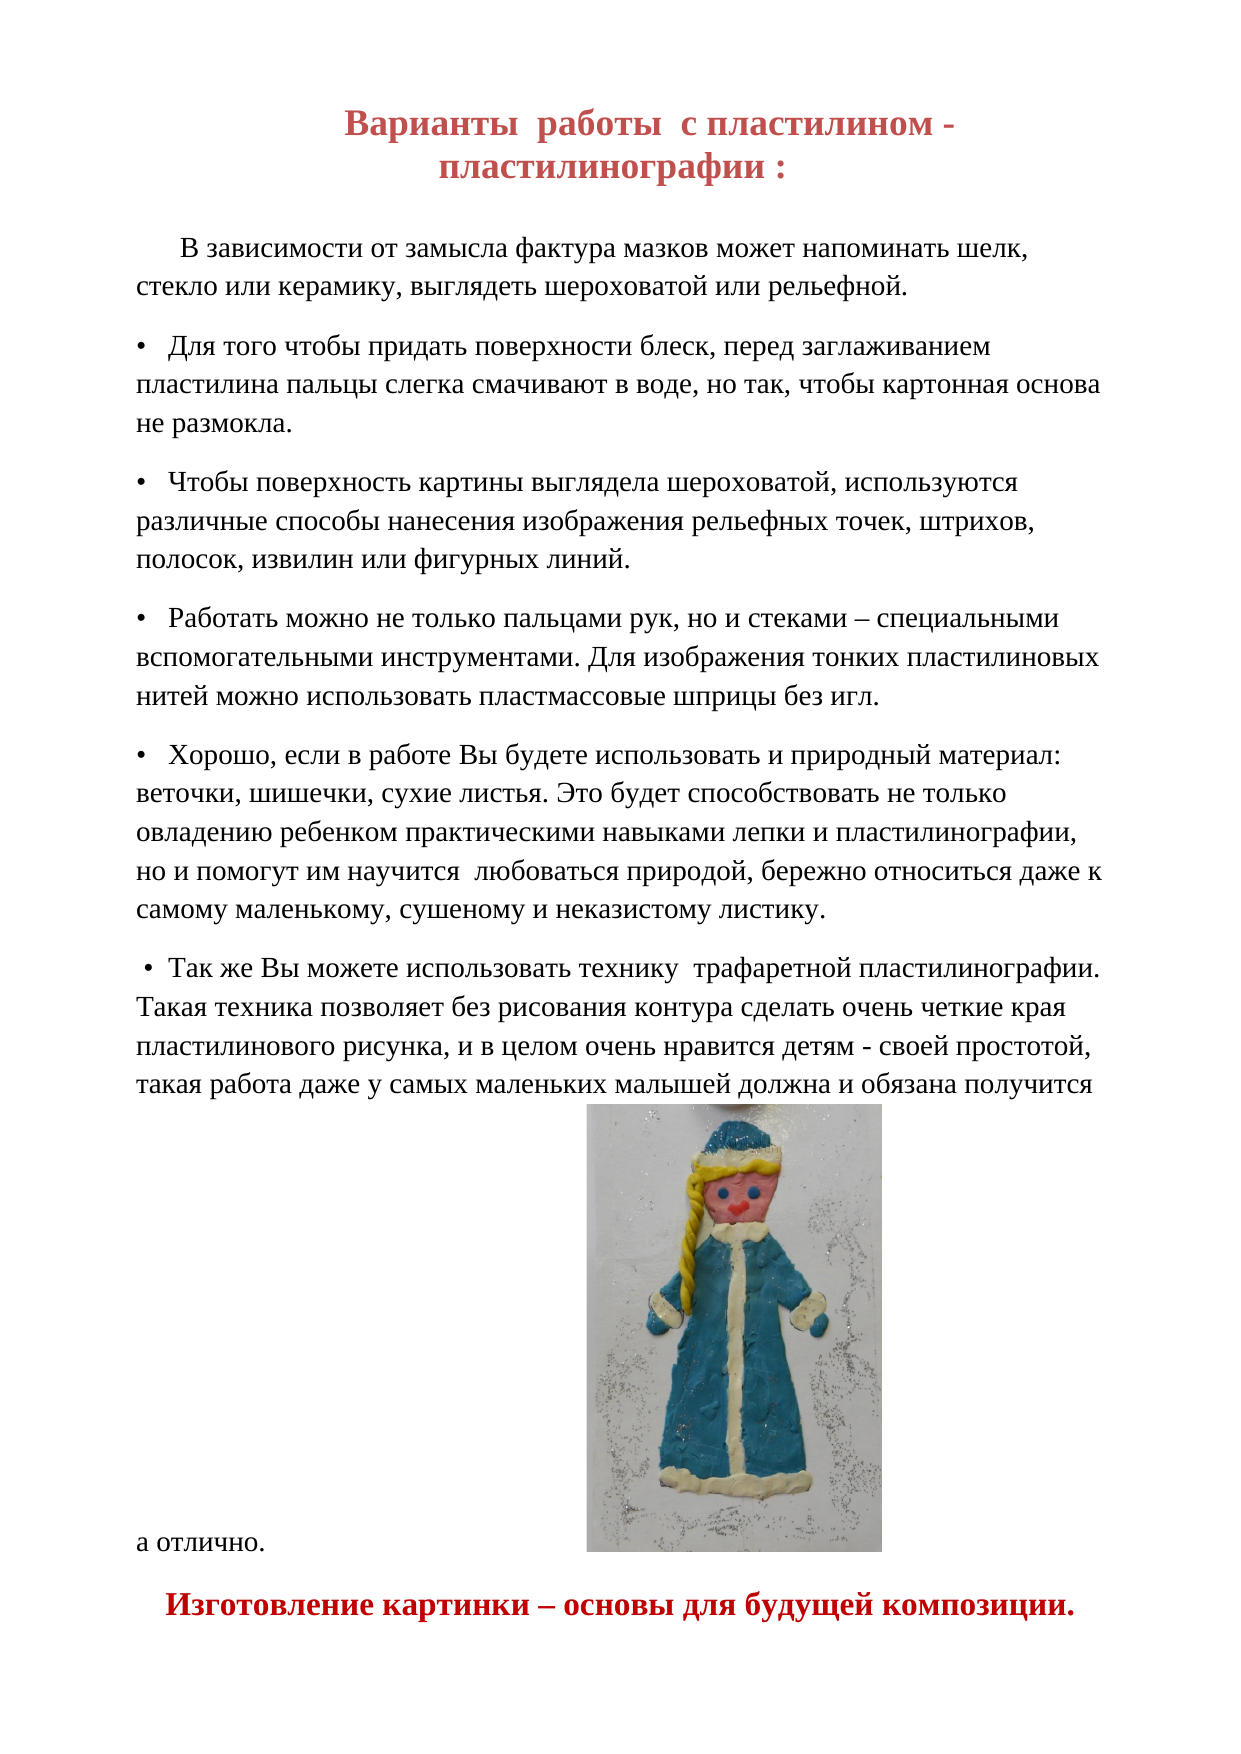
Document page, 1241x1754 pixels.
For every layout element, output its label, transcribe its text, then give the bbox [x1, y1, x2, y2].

text • Чтобы поверхность картины выглядела шероховатой, используются различные способы нанесения изображения рельефных точек, штрихов, полосок, извилин или фигурных линий. [136, 464, 1104, 575]
text В зависимости от замысла фактура мазков может напоминать шелк, стекло или керамику, выглядеть шероховатой или рельефной. [136, 230, 1104, 302]
text Варианты работы с пластилином - пластилинографии : [121, 100, 1104, 187]
text • Так же Вы можете использовать технику трафаретной пластилинографии. Такая техника позволяет без рисования контура сделать очень четкие края пластилинового рисунка, и в целом очень нравится детям - своей простотой, такая работа даже у самых маленьких малышей должна и обязана получится а отлично. [136, 951, 1104, 1558]
text Изготовление картинки – основы для будущей композиции. [136, 1584, 1104, 1622]
text • Хорошо, если в работе Вы будете использовать и природный материал: веточки, шишечки, сухие листья. Это будет способствовать не только овладению ребенком практическими навыками лепки и пластилинографии, но и помогут им научится любоваться природой, бережно относиться даже к самому маленькому, сушеному и неказистому листику. [136, 737, 1104, 925]
text • Для того чтобы придать поверхности блеск, перед заглаживанием пластилина пальцы слегка смачивают в воде, но так, чтобы картонная основа не размокла. [136, 328, 1104, 438]
picture [586, 1104, 882, 1552]
text • Работать можно не только пальцами рук, но и стеками – специальными вспомогательными инструментами. Для изображения тонких пластилиновых нитей можно использовать пластмассовые шприцы без игл. [136, 601, 1104, 711]
